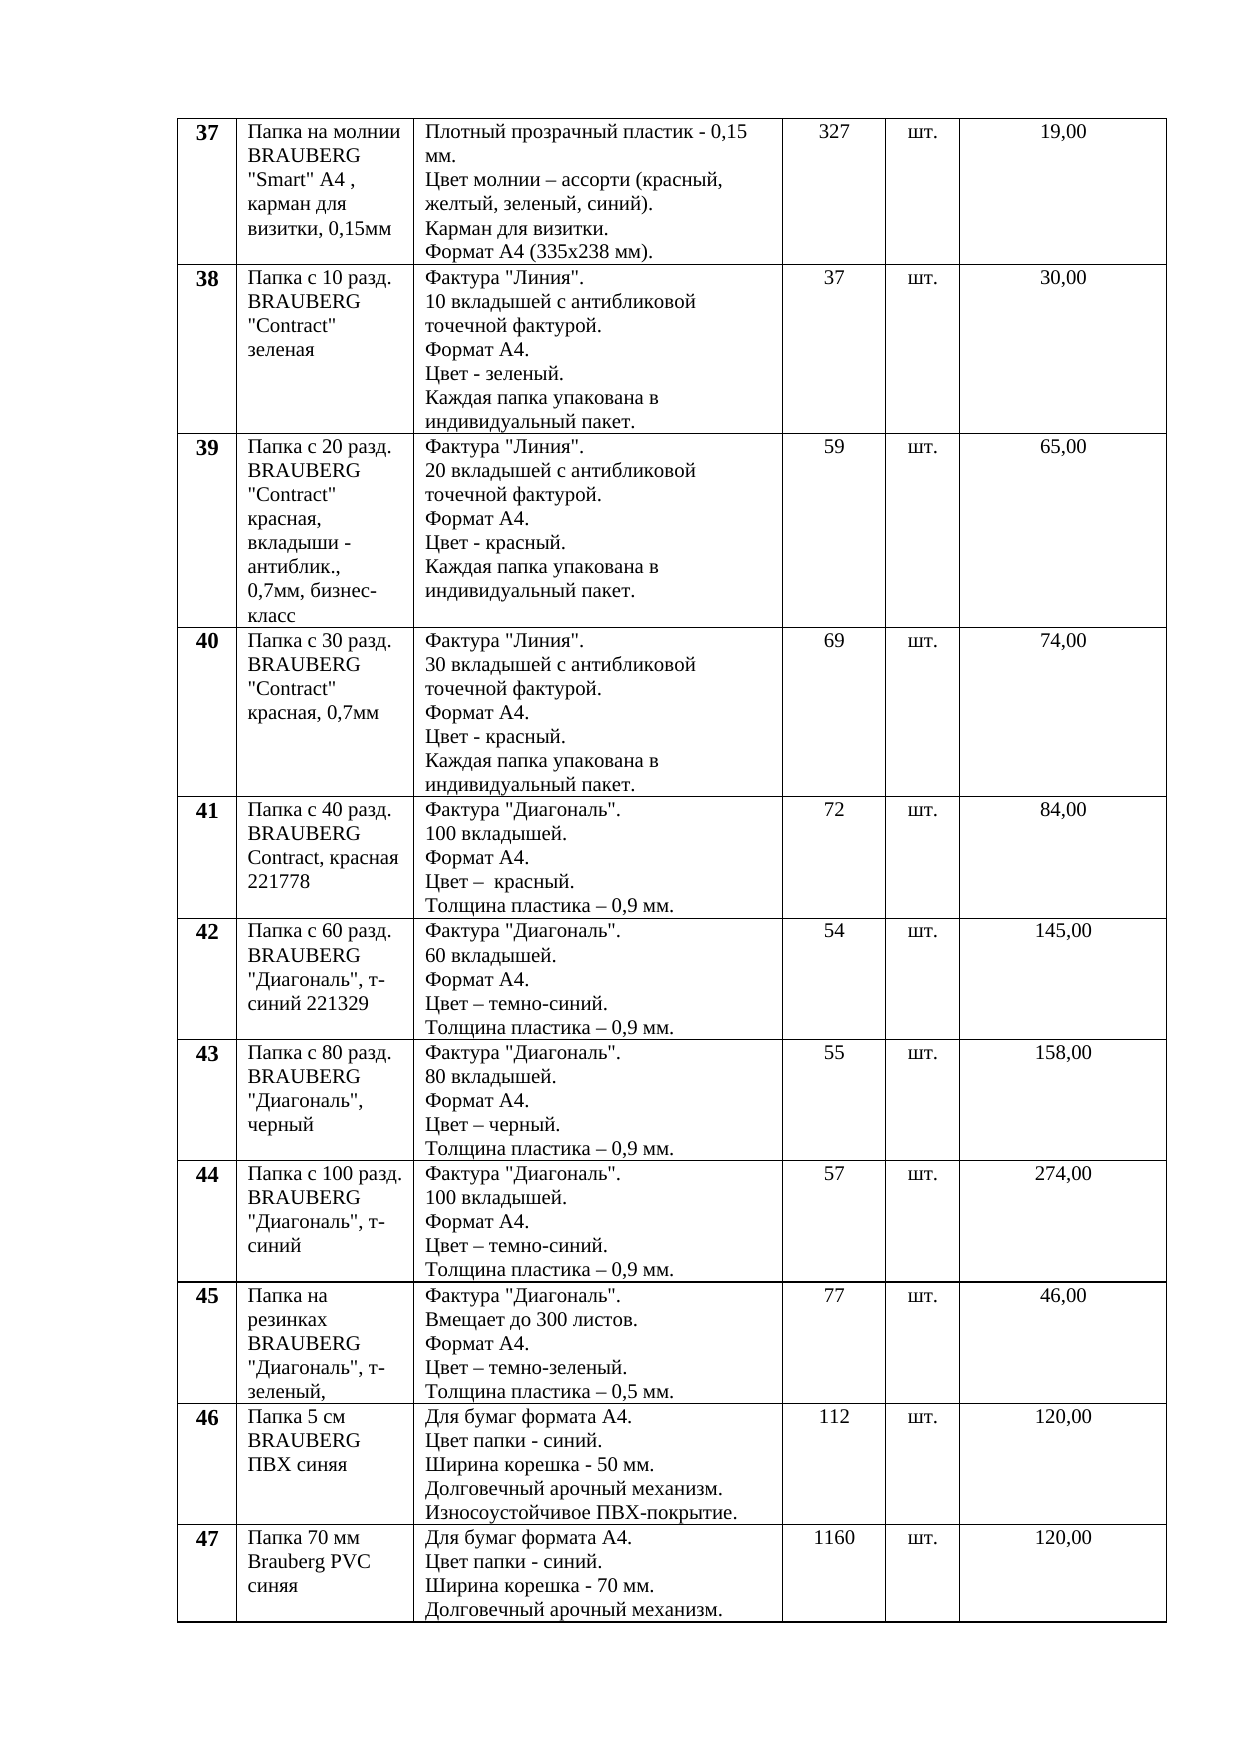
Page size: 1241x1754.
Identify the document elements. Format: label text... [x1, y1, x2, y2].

table_cell Фактура "Диагональ". 100 вкладышей. Формат А4. Цвет – красный. Толщина пластика – 0,9 мм. [414, 797, 782, 917]
table_cell Фактура "Линия". 20 вкладышей с антибликовой точечной фактурой. Формат А4. Цвет - красный. Каждая папка упакована в индивидуальный пакет. [414, 434, 782, 627]
table_cell шт. [886, 1040, 959, 1160]
table_cell 30,00 [960, 265, 1166, 433]
table_cell Папка с 100 разд. BRAUBERG "Диагональ", т-синий [237, 1161, 413, 1281]
table_cell 46,00 [960, 1283, 1166, 1403]
table_cell 44 [178, 1161, 236, 1281]
table_cell 41 [178, 797, 236, 917]
table_cell Фактура "Диагональ". Вмещает до 300 листов. Формат А4. Цвет – темно-зеленый. Толщина пластика – 0,5 мм. [414, 1283, 782, 1403]
table_cell 40 [178, 628, 236, 796]
table_cell 59 [783, 434, 885, 627]
table_cell 42 [178, 919, 236, 1039]
table_cell Папка с 40 разд. BRAUBERG Contract, красная 221778 [237, 797, 413, 917]
table_cell 72 [783, 797, 885, 917]
table_cell Фактура "Диагональ". 100 вкладышей. Формат А4. Цвет – темно-синий. Толщина пластика – 0,9 мм. [414, 1161, 782, 1281]
table_cell Фактура "Диагональ". 80 вкладышей. Формат А4. Цвет – черный. Толщина пластика – 0,9 мм. [414, 1040, 782, 1160]
table_cell 38 [178, 265, 236, 433]
table_cell 55 [783, 1040, 885, 1160]
table_cell 120,00 [960, 1525, 1166, 1621]
table_cell шт. [886, 919, 959, 1039]
table_cell Фактура "Линия". 30 вкладышей с антибликовой точечной фактурой. Формат А4. Цвет - красный. Каждая папка упакована в индивидуальный пакет. [414, 628, 782, 796]
table_cell шт. [886, 1525, 959, 1621]
table_cell Фактура "Диагональ". 60 вкладышей. Формат А4. Цвет – темно-синий. Толщина пластика – 0,9 мм. [414, 919, 782, 1039]
table_cell 47 [178, 1525, 236, 1621]
table_cell 54 [783, 919, 885, 1039]
table_cell 37 [783, 265, 885, 433]
table_cell шт. [886, 434, 959, 627]
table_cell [414, 1525, 782, 1621]
table_cell Папка на молнии BRAUBERG "Smart" А4 , карман для визитки, 0,15мм [237, 119, 413, 263]
table_cell шт. [886, 1161, 959, 1281]
table_cell шт. [886, 628, 959, 796]
table_cell 74,00 [960, 628, 1166, 796]
table_cell Папка с 80 разд. BRAUBERG "Диагональ", черный [237, 1040, 413, 1160]
table_cell Папка с 30 разд. BRAUBERG "Contract" красная, 0,7мм [237, 628, 413, 796]
table_cell шт. [886, 1404, 959, 1524]
table_cell Папка с 20 разд. BRAUBERG "Contract" красная, вкладыши - антиблик., 0,7мм, бизнес-класс [237, 434, 413, 627]
table_cell шт. [886, 797, 959, 917]
table_cell 327 [783, 119, 885, 263]
table_cell Фактура "Линия". 10 вкладышей с антибликовой точечной фактурой. Формат А4. Цвет - зеленый. Каждая папка упакована в индивидуальный пакет. [414, 265, 782, 433]
table_cell 19,00 [960, 119, 1166, 263]
table_cell 1160 [783, 1525, 885, 1621]
table_cell 46 [178, 1404, 236, 1524]
table_cell 39 [178, 434, 236, 627]
table_cell 45 [178, 1283, 236, 1403]
table_cell Для бумаг формата А4. Цвет папки - синий. Ширина корешка - 50 мм. Долговечный арочный механизм. Износоустойчивое ПВХ-покрытие. [414, 1404, 782, 1524]
table_cell 120,00 [960, 1404, 1166, 1524]
table_cell Папка с 10 разд. BRAUBERG "Contract" зеленая [237, 265, 413, 433]
table_cell шт. [886, 265, 959, 433]
table_cell 158,00 [960, 1040, 1166, 1160]
table_cell 77 [783, 1283, 885, 1403]
table_cell Плотный прозрачный пластик - 0,15 мм. Цвет молнии – ассорти (красный, желтый, зеленый, синий). Карман для визитки. Формат А4 (335х238 мм). [414, 119, 782, 263]
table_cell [237, 1525, 413, 1621]
table_cell 65,00 [960, 434, 1166, 627]
table_cell 112 [783, 1404, 885, 1524]
table_cell 57 [783, 1161, 885, 1281]
table_cell шт. [886, 119, 959, 263]
table_cell шт. [886, 1283, 959, 1403]
table_cell Папка на резинках BRAUBERG "Диагональ", т-зеленый, [237, 1283, 413, 1403]
table_cell Папка 5 см BRAUBERG ПВХ синяя [237, 1404, 413, 1524]
table_cell 145,00 [960, 919, 1166, 1039]
table_cell 84,00 [960, 797, 1166, 917]
table_cell 274,00 [960, 1161, 1166, 1281]
table_cell 69 [783, 628, 885, 796]
table_cell 37 [178, 119, 236, 263]
table_cell 43 [178, 1040, 236, 1160]
table_cell Папка с 60 разд. BRAUBERG "Диагональ", т-синий 221329 [237, 919, 413, 1039]
